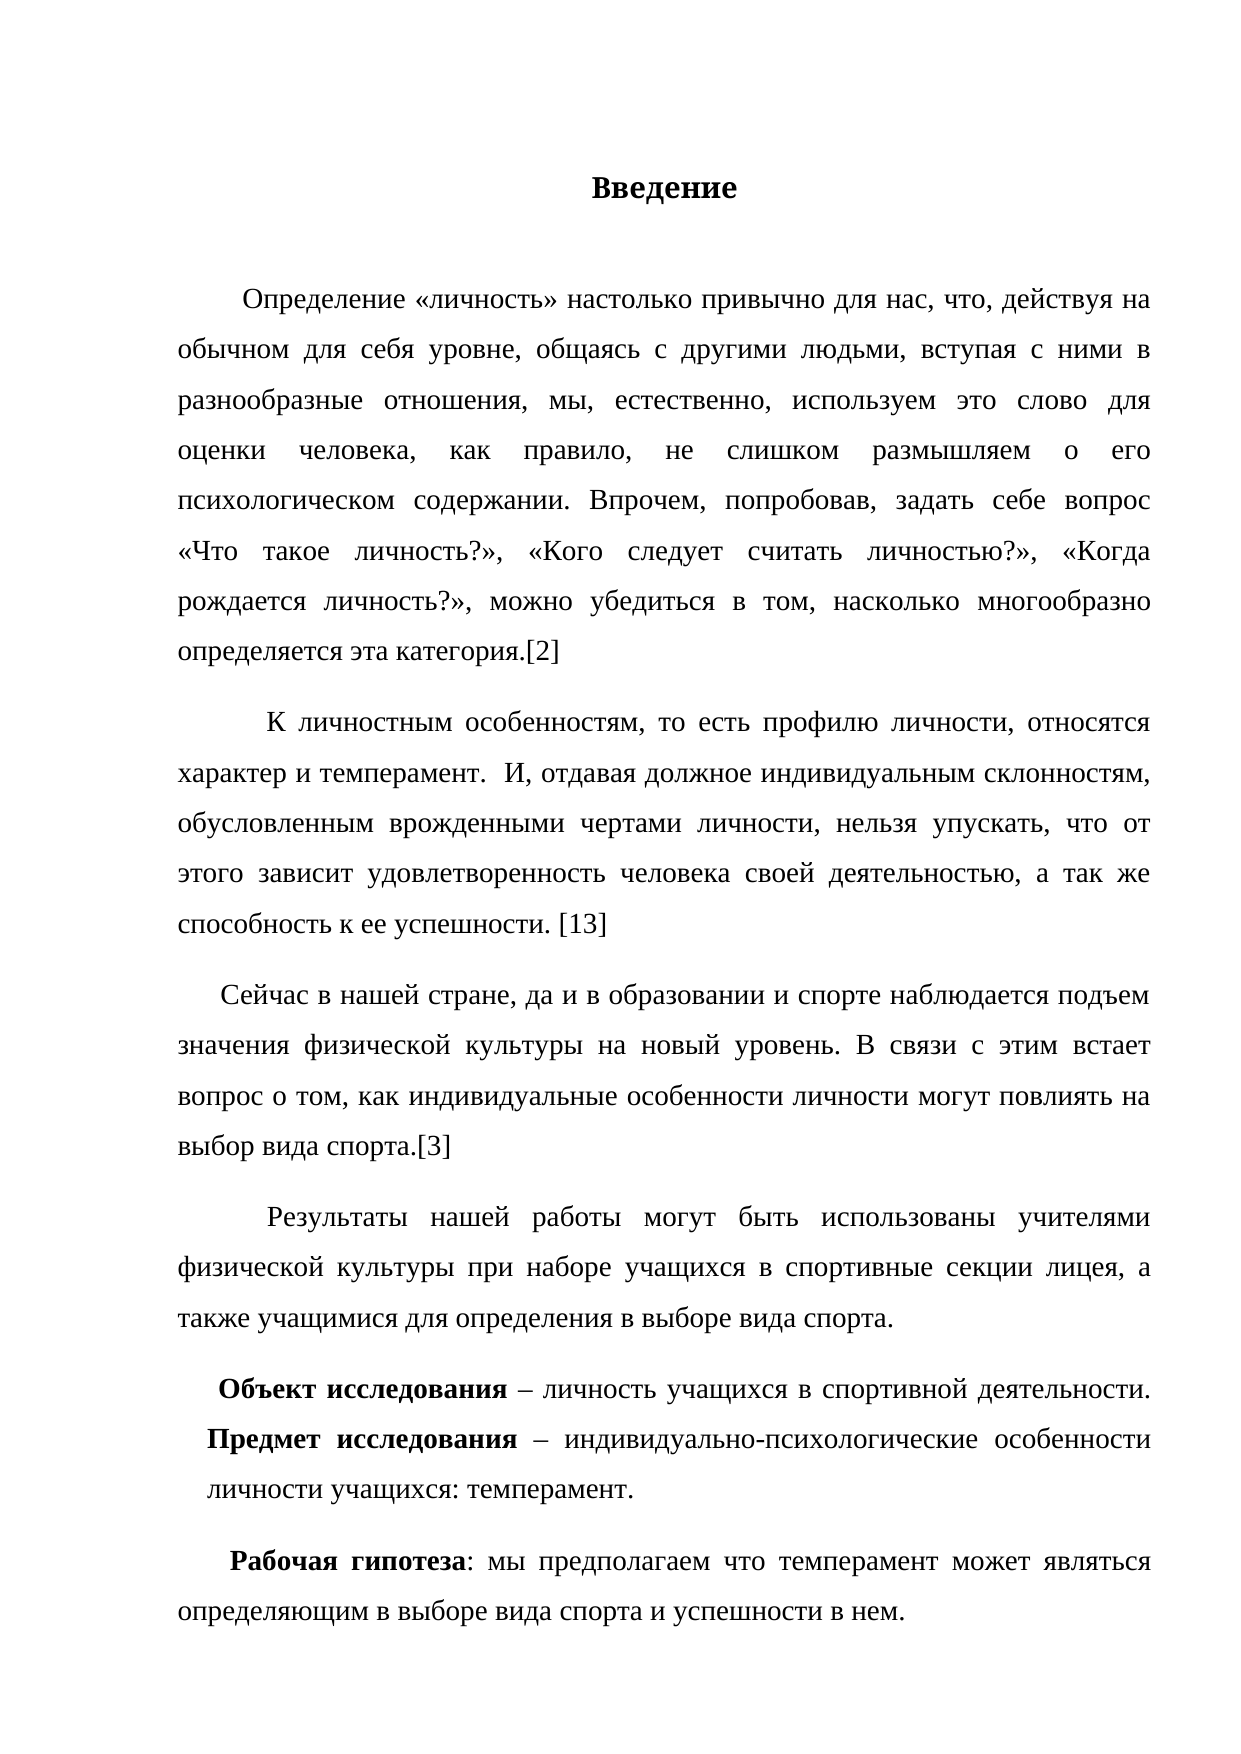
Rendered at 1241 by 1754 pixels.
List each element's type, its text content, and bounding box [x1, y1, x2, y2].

text Введение [177, 172, 1152, 206]
text Результаты нашей работы могут быть использованы учителями физической культуры при наборе учащихся в спортивные секции лицея, а также учащимися для определения в выборе вида спорта. [177, 1199, 1152, 1333]
text Сейчас в нашей стране, да и в образовании и спорте наблюдается подъем значения физической культуры на новый уровень. В связи с этим встает вопрос о том, как индивидуальные особенности личности могут повлиять на выбор вида спорта.[3] [177, 977, 1152, 1161]
text Объект исследования – личность учащихся в спортивной деятельности. Предмет исследования – индивидуально-психологические особенности личности учащихся: темперамент. [177, 1371, 1152, 1505]
text Рабочая гипотеза: мы предполагаем что темперамент может являться определяющим в выборе вида спорта и успешности в нем. [177, 1543, 1152, 1626]
text К личностным особенностям, то есть профилю личности, относятся характер и темперамент. И, отдавая должное индивидуальным склонностям, обусловленным врожденными чертами личности, нельзя упускать, что от этого зависит удовлетворенность человека своей деятельностью, а так же способность к ее успешности. [13] [177, 704, 1152, 939]
text Определение «личность» настолько привычно для нас, что, действуя на обычном для себя уровне, общаясь с другими людьми, вступая с ними в разнообразные отношения, мы, естественно, используем это слово для оценки человека, как правило, не слишком размышляем о его психологическом содержании. Впрочем, попробовав, задать себе вопрос «Что такое личность?», «Кого следует считать личностью?», «Когда рождается личность?», можно убедиться в том, насколько многообразно определяется эта категория.[2] [177, 281, 1152, 667]
